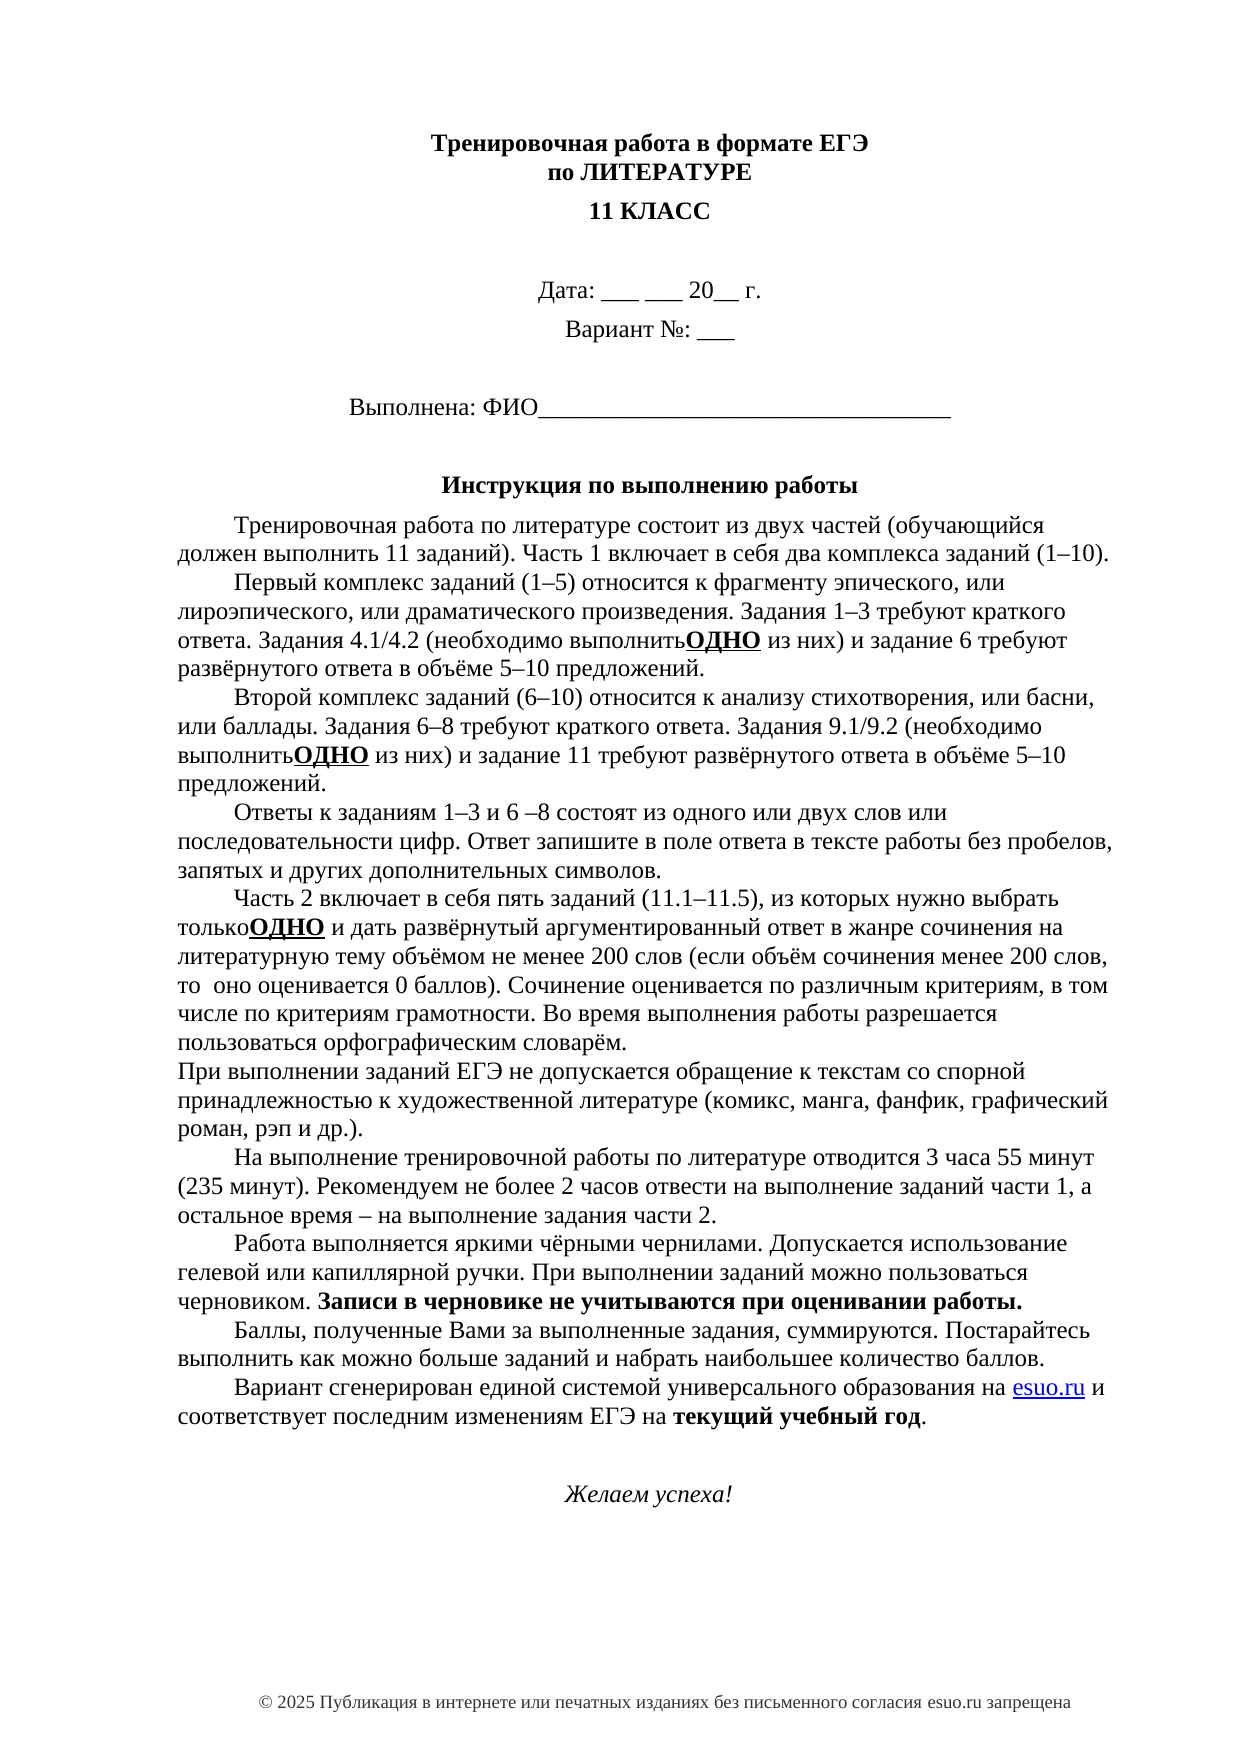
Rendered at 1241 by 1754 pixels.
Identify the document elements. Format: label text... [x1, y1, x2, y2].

text Инструкция по выполнению работы [177, 471, 1122, 499]
text Вариант №: ___ [177, 314, 1122, 343]
text Тренировочная работа в формате ЕГЭ по ЛИТЕРАТУРЕ [177, 128, 1122, 186]
text 11 КЛАСС [177, 196, 1122, 225]
text Желаем успеха! [177, 1479, 1122, 1508]
text Тренировочная работа по литературе состоит из двух частей (обучающийся должен выполнить 11 заданий). Часть 1 включает в себя два комплекса заданий (1–10). Первый комплекс заданий (1–5) относится к фрагменту эпического, или лироэпического, или драматического произведения. Задания 1–3 требуют краткого ответа. Задания 4.1/4.2 (необходимо выполнитьОДНО из них) и задание 6 требуют развёрнутого ответа в объёме 5–10 предложений. Второй комплекс заданий (6–10) относится к анализу стихотворения, или басни, или баллады. Задания 6–8 требуют краткого ответа. Задания 9.1/9.2 (необходимо выполнитьОДНО из них) и задание 11 требуют развёрнутого ответа в объёме 5–10 предложений. Ответы к заданиям 1–3 и 6 –8 состоят из одного или двух слов или последовательности цифр. Ответ запишите в поле ответа в тексте работы без пробелов, запятых и других дополнительных символов. Часть 2 включает в себя пять заданий (11.1–11.5), из которых нужно выбрать толькоОДНО и дать развёрнутый аргументированный ответ в жанре сочинения на литературную тему объёмом не менее 200 слов (если объём сочинения менее 200 слов, то оно оценивается 0 баллов). Сочинение оценивается по различным критериям, в том числе по критериям грамотности. Во время выполнения работы разрешается пользоваться орфографическим словарём. При выполнении заданий ЕГЭ не допускается обращение к текстам со спорной принадлежностью к художественной литературе (комикс, манга, фанфик, графический роман, рэп и др.). На выполнение тренировочной работы по литературе отводится 3 часа 55 минут (235 минут). Рекомендуем не более 2 часов отвести на выполнение заданий части 1, а остальное время – на выполнение задания части 2. Работа выполняется яркими чёрными чернилами. Допускается использование гелевой или капиллярной ручки. При выполнении заданий можно пользоваться черновиком. Записи в черновике не учитываются при оценивании работы. Баллы, полученные Вами за выполненные задания, суммируются. Постарайтесь выполнить как можно больше заданий и набрать наибольшее количество баллов. Вариант сгенерирован единой системой универсального образования на esuo.ru и соответствует последним изменениям ЕГЭ на текущий учебный год. [177, 510, 1122, 1430]
text Дата: ___ ___ 20__ г. [177, 275, 1122, 303]
text Выполнена: ФИО_________________________________ [177, 392, 1122, 421]
